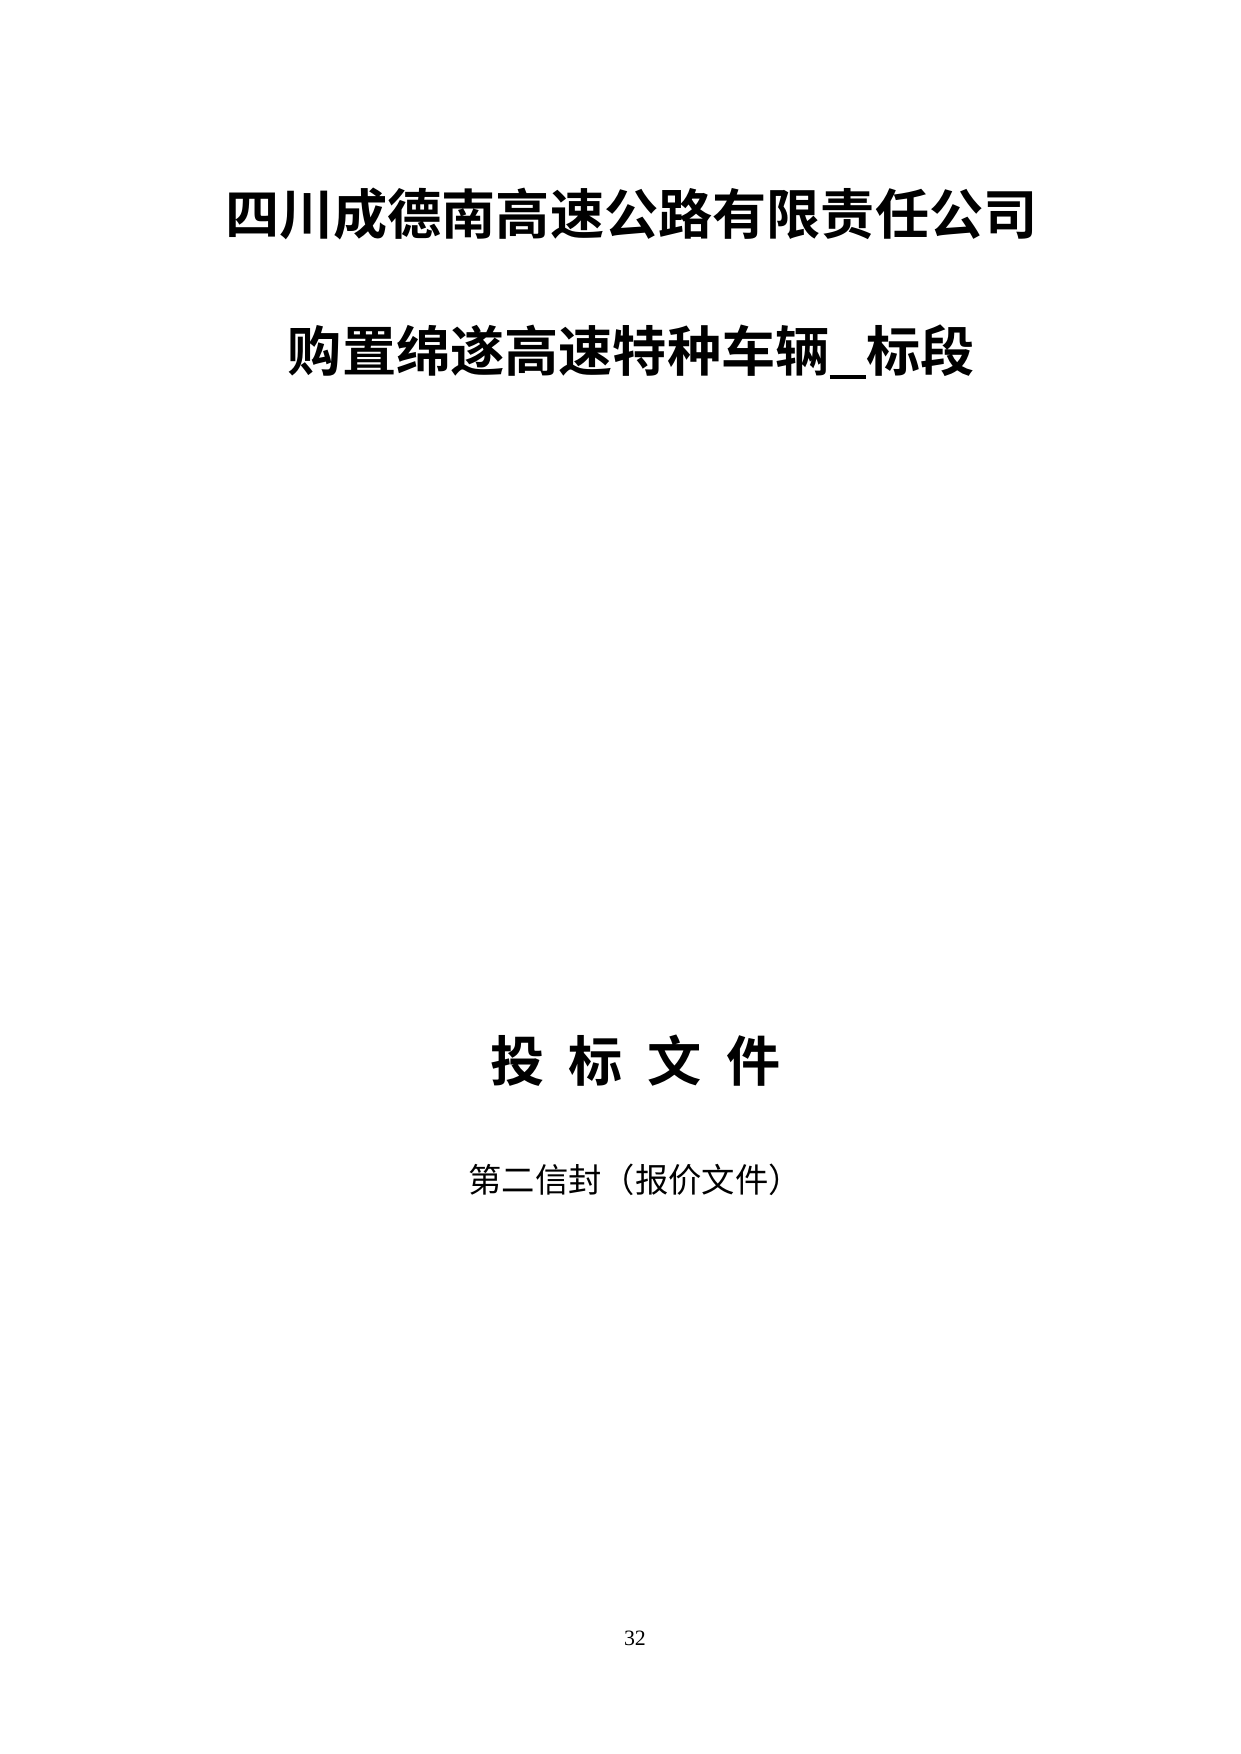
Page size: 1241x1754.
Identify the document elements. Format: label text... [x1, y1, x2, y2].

text 购置绵遂高速特种车辆 标段 [144, 299, 1118, 396]
text 第二信封（报价文件） [177, 1146, 1092, 1211]
text 四川成德南高速公路有限责任公司 [144, 162, 1118, 259]
text 投 标 文 件 [177, 1009, 1092, 1106]
